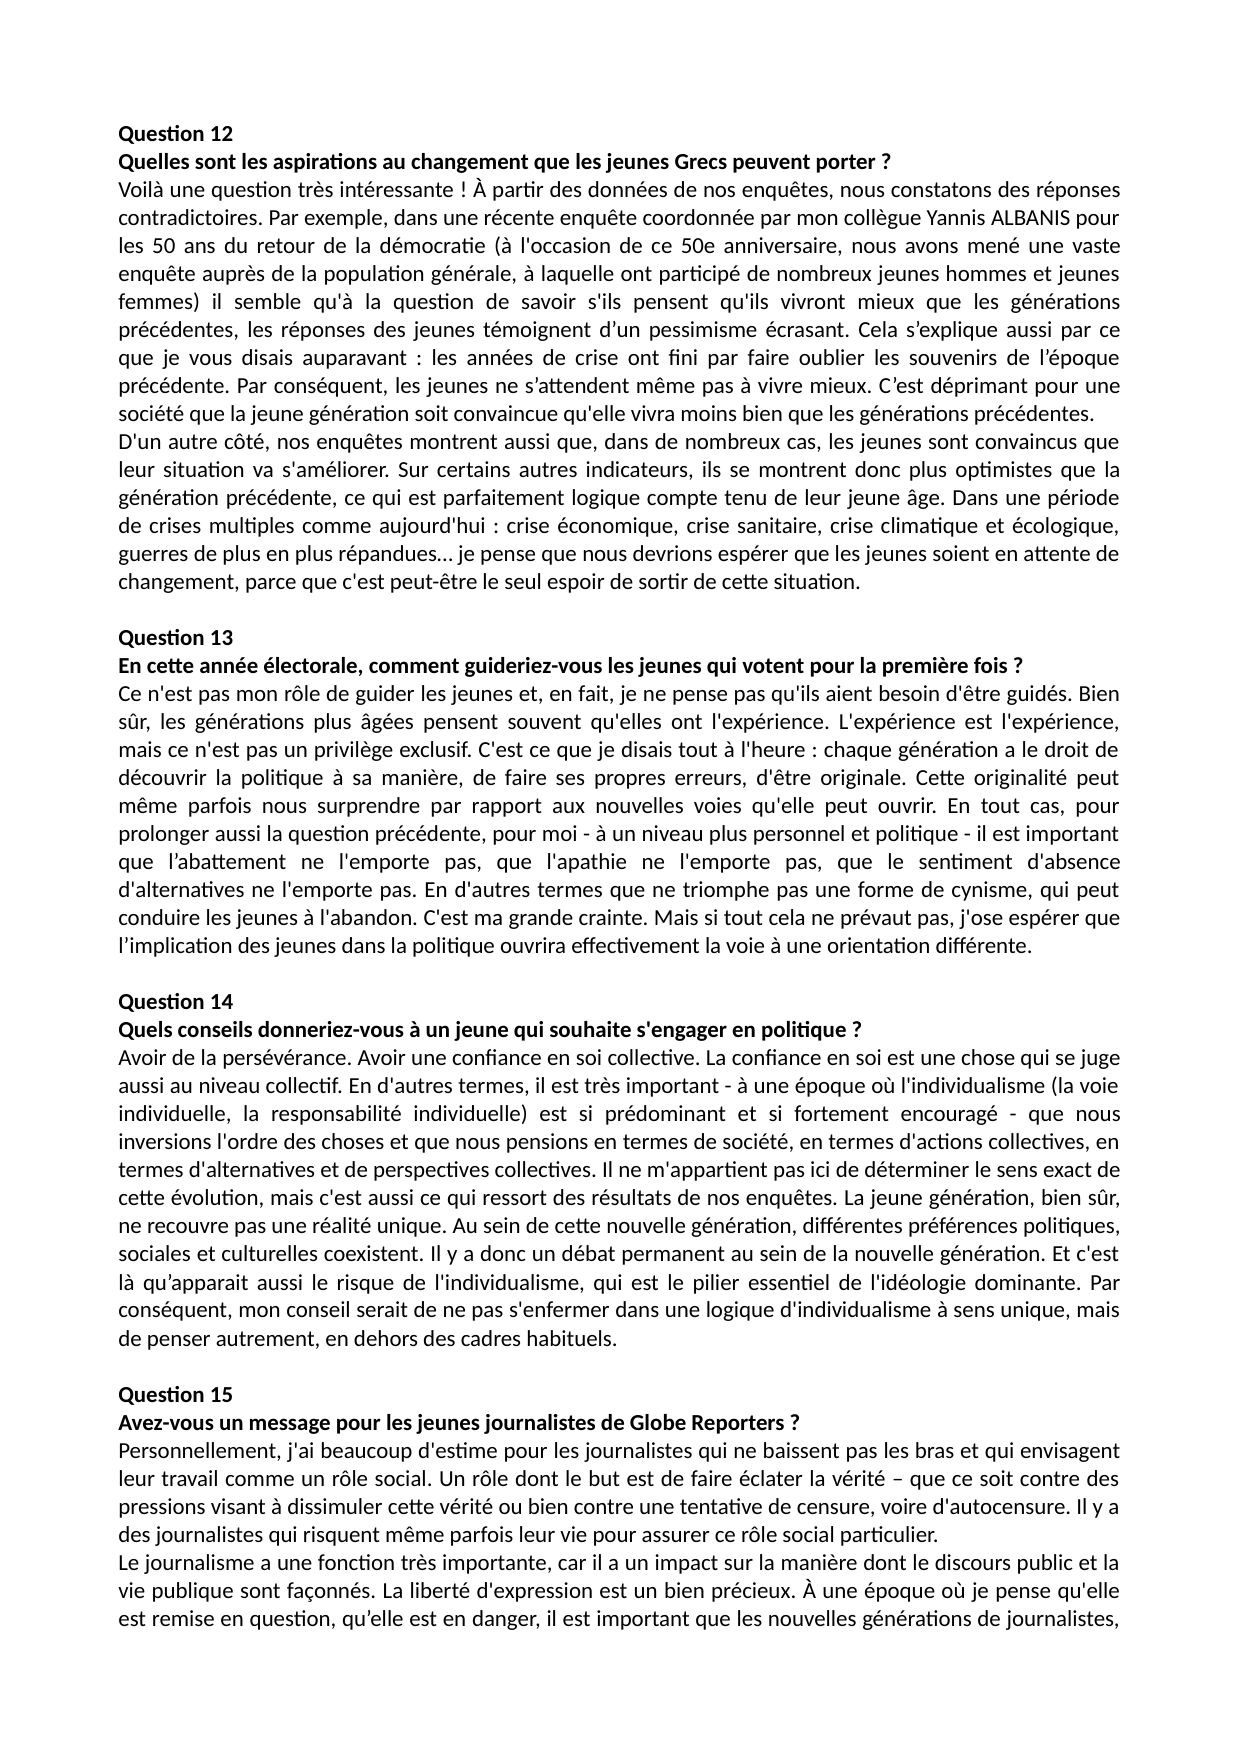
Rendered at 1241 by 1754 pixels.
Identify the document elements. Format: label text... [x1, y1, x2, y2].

text Avez-vous un message pour les jeunes journalistes de Globe Reporters ? [118, 1408, 1122, 1436]
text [118, 1548, 1122, 1632]
text Ce n'est pas mon rôle de guider les jeunes et, en fait, je ne pense pas qu'ils aient besoin d'être guidés. Bien sûr, les générations plus âgées pensent souvent qu'elles ont l'expérience. L'expérience est l'expérience, mais ce n'est pas un privilège exclusif. C'est ce que je disais tout à l'heure : chaque génération a le droit de découvrir la politique à sa manière, de faire ses propres erreurs, d'être originale. Cette originalité peut même parfois nous surprendre par rapport aux nouvelles voies qu'elle peut ouvrir. En tout cas, pour prolonger aussi la question précédente, pour moi - à un niveau plus personnel et politique - il est important que l’abattement ne l'emporte pas, que l'apathie ne l'emporte pas, que le sentiment d'absence d'alternatives ne l'emporte pas. En d'autres termes que ne triomphe pas une forme de cynisme, qui peut conduire les jeunes à l'abandon. C'est ma grande crainte. Mais si tout cela ne prévaut pas, j'ose espérer que l’implication des jeunes dans la politique ouvrira effectivement la voie à une orientation différente. [118, 679, 1122, 959]
text Voilà une question très intéressante ! À partir des données de nos enquêtes, nous constatons des réponses contradictoires. Par exemple, dans une récente enquête coordonnée par mon collègue Yannis ALBANIS pour les 50 ans du retour de la démocratie (à l'occasion de ce 50e anniversaire, nous avons mené une vaste enquête auprès de la population générale, à laquelle ont participé de nombreux jeunes hommes et jeunes femmes) il semble qu'à la question de savoir s'ils pensent qu'ils vivront mieux que les générations précédentes, les réponses des jeunes témoignent d’un pessimisme écrasant. Cela s’explique aussi par ce que je vous disais auparavant : les années de crise ont fini par faire oublier les souvenirs de l’époque précédente. Par conséquent, les jeunes ne s’attendent même pas à vivre mieux. C’est déprimant pour une société que la jeune génération soit convaincue qu'elle vivra moins bien que les générations précédentes. [118, 175, 1122, 427]
text Avoir de la persévérance. Avoir une confiance en soi collective. La confiance en soi est une chose qui se juge aussi au niveau collectif. En d'autres termes, il est très important - à une époque où l'individualisme (la voie individuelle, la responsabilité individuelle) est si prédominant et si fortement encouragé - que nous inversions l'ordre des choses et que nous pensions en termes de société, en termes d'actions collectives, en termes d'alternatives et de perspectives collectives. Il ne m'appartient pas ici de déterminer le sens exact de cette évolution, mais c'est aussi ce qui ressort des résultats de nos enquêtes. La jeune génération, bien sûr, ne recouvre pas une réalité unique. Au sein de cette nouvelle génération, différentes préférences politiques, sociales et culturelles coexistent. Il y a donc un débat permanent au sein de la nouvelle génération. Et c'est là qu’apparait aussi le risque de l'individualisme, qui est le pilier essentiel de l'idéologie dominante. Par conséquent, mon conseil serait de ne pas s'enfermer dans une logique d'individualisme à sens unique, mais de penser autrement, en dehors des cadres habituels. [118, 1043, 1122, 1352]
text Personnellement, j'ai beaucoup d'estime pour les journalistes qui ne baissent pas les bras et qui envisagent leur travail comme un rôle social. Un rôle dont le but est de faire éclater la vérité – que ce soit contre des pressions visant à dissimuler cette vérité ou bien contre une tentative de censure, voire d'autocensure. Il y a des journalistes qui risquent même parfois leur vie pour assurer ce rôle social particulier. [118, 1436, 1122, 1548]
text Quels conseils donneriez-vous à un jeune qui souhaite s'engager en politique ? [118, 1015, 1122, 1043]
text Question 15 [118, 1380, 1122, 1408]
text Question 14 [118, 987, 1122, 1015]
text Question 13 [118, 623, 1122, 651]
text Quelles sont les aspirations au changement que les jeunes Grecs peuvent porter ? [118, 147, 1122, 175]
text D'un autre côté, nos enquêtes montrent aussi que, dans de nombreux cas, les jeunes sont convaincus que leur situation va s'améliorer. Sur certains autres indicateurs, ils se montrent donc plus optimistes que la génération précédente, ce qui est parfaitement logique compte tenu de leur jeune âge. Dans une période de crises multiples comme aujourd'hui : crise économique, crise sanitaire, crise climatique et écologique, guerres de plus en plus répandues… je pense que nous devrions espérer que les jeunes soient en attente de changement, parce que c'est peut-être le seul espoir de sortir de cette situation. [118, 427, 1122, 595]
text En cette année électorale, comment guideriez-vous les jeunes qui votent pour la première fois ? [118, 651, 1122, 679]
text Question 12 [118, 119, 1122, 147]
